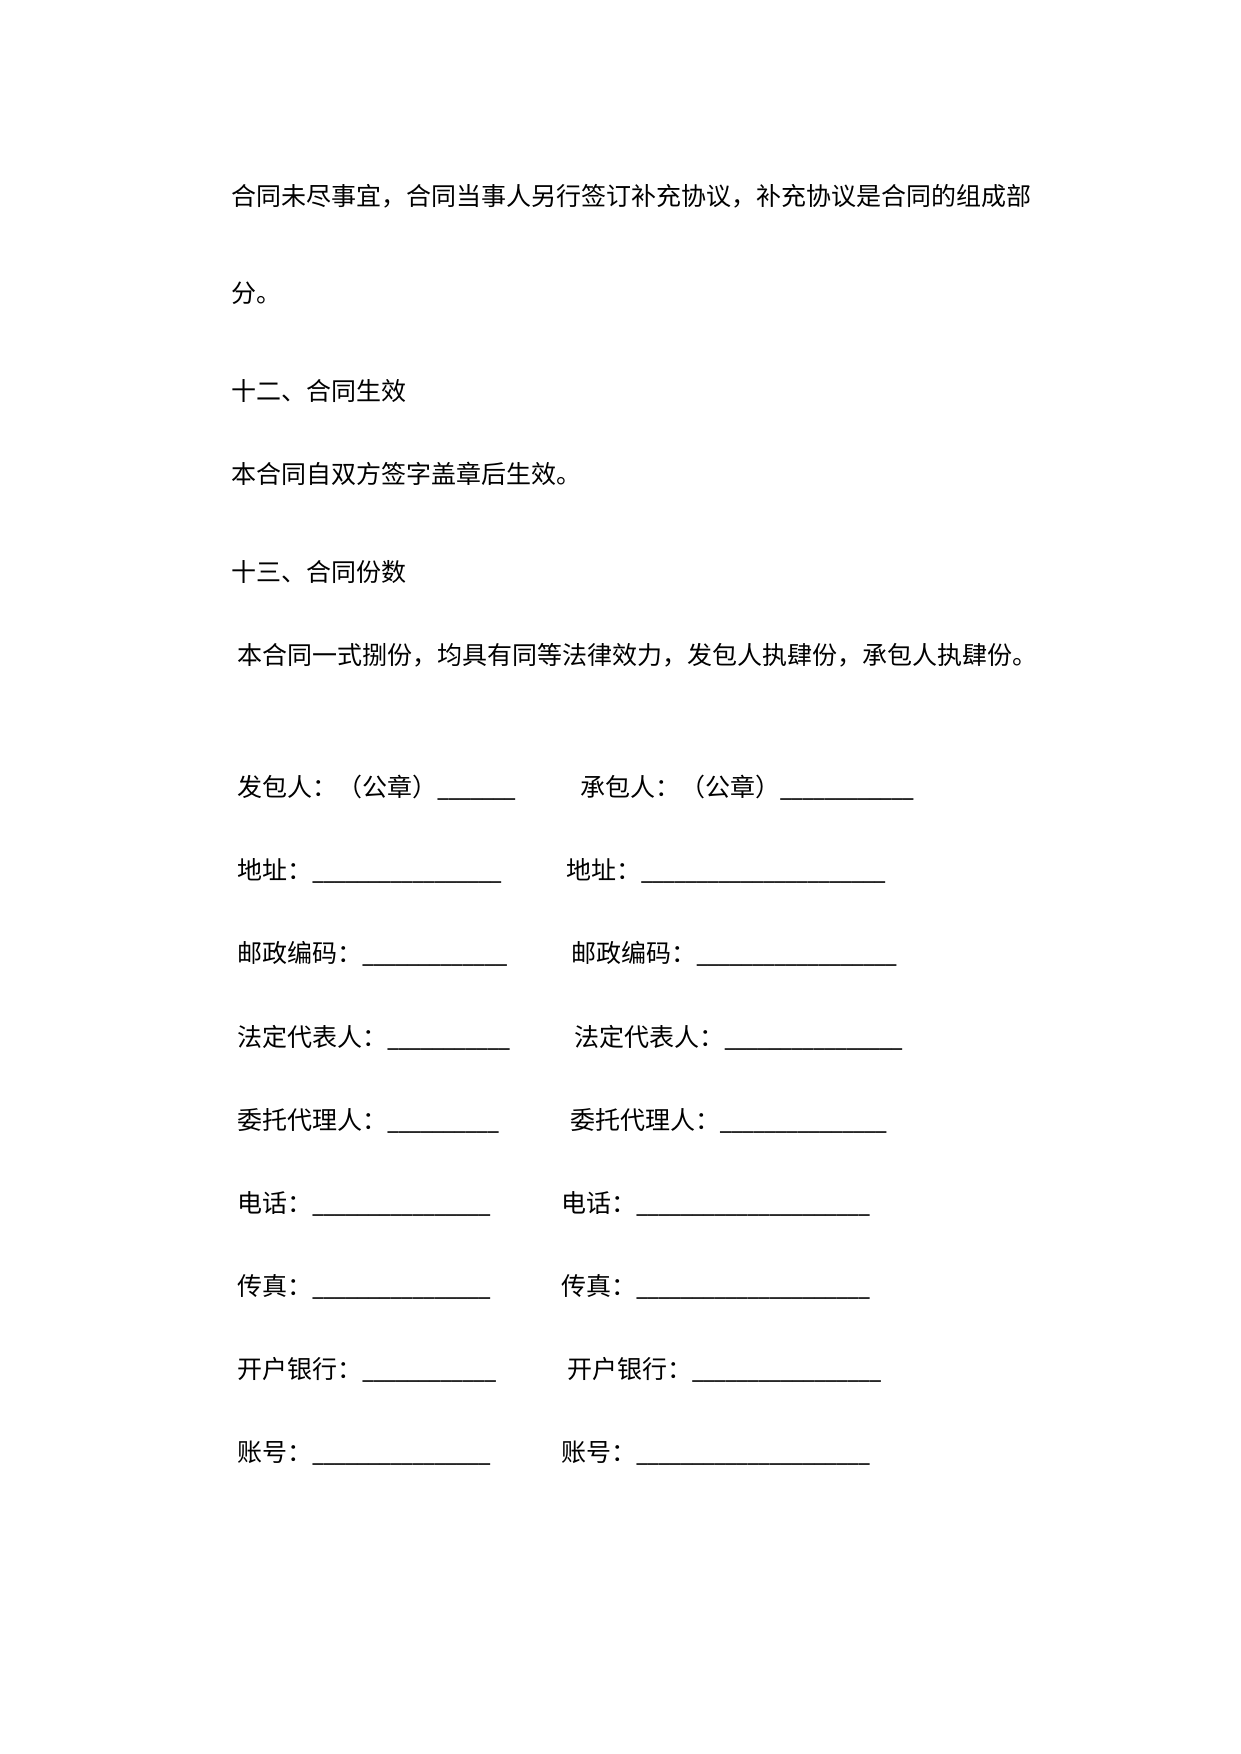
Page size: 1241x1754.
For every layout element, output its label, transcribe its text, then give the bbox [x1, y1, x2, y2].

text 委托代理人：__________ 委托代理人：_______________ [187, 1086, 1053, 1151]
text 合同未尽事宜，合同当事人另行签订补充协议，补充协议是合同的组成部分。 十二、合同生效 [231, 162, 1053, 422]
text 邮政编码：_____________ 邮政编码：__________________ [187, 919, 1053, 984]
text 开户银行：____________ 开户银行：_________________ [187, 1335, 1053, 1400]
text 电话：________________ 电话：_____________________ [187, 1169, 1053, 1234]
text 发包人：（公章）_______ 承包人：（公章）____________ [187, 753, 1053, 818]
text 本合同一式捌份，均具有同等法律效力，发包人执肆份，承包人执肆份。 [187, 621, 1053, 686]
text 本合同自双方签字盖章后生效。 十三、合同份数 [231, 440, 1053, 603]
text 地址：_________________ 地址：______________________ [187, 836, 1053, 901]
text 法定代表人：___________ 法定代表人：________________ [187, 1003, 1053, 1068]
text 传真：________________ 传真：_____________________ [187, 1252, 1053, 1317]
text 账号：________________ 账号：_____________________ [187, 1418, 1053, 1483]
